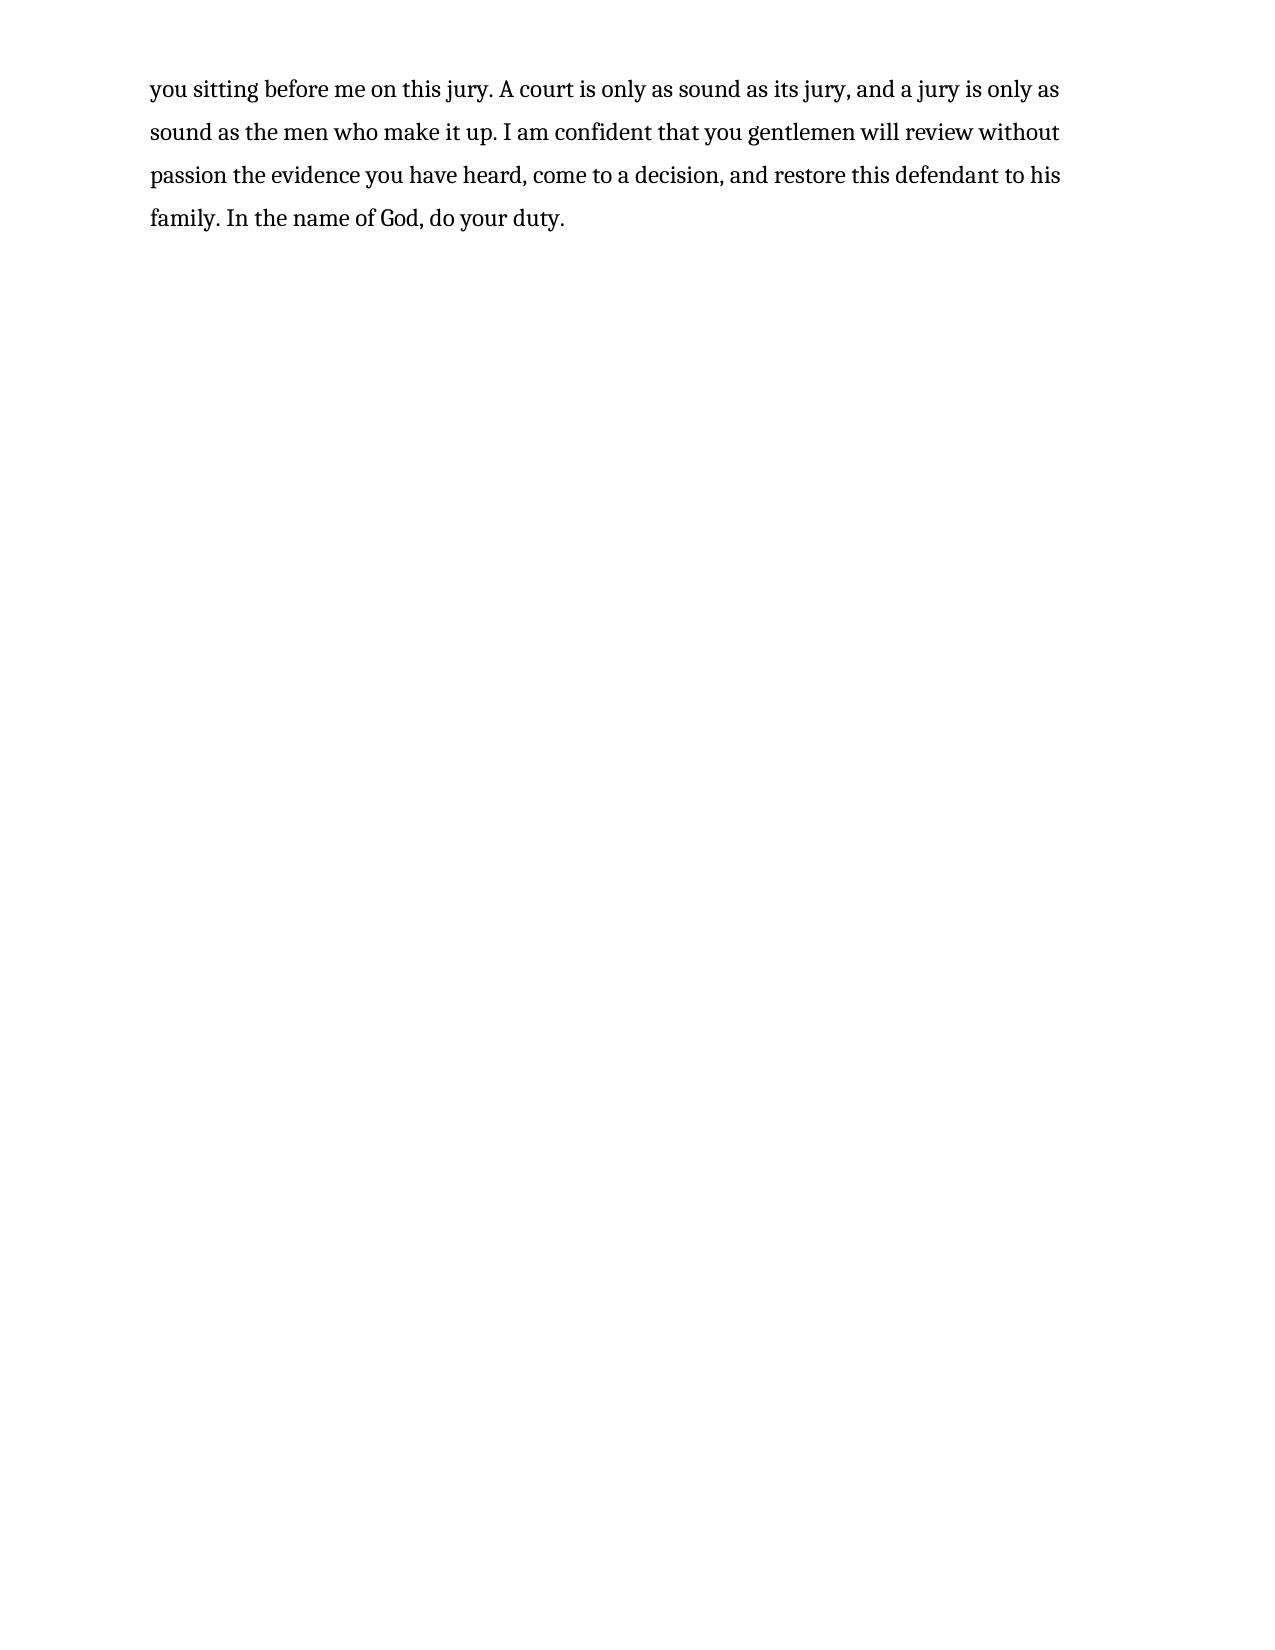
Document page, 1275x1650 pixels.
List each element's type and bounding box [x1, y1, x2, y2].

text [150, 75, 1125, 233]
